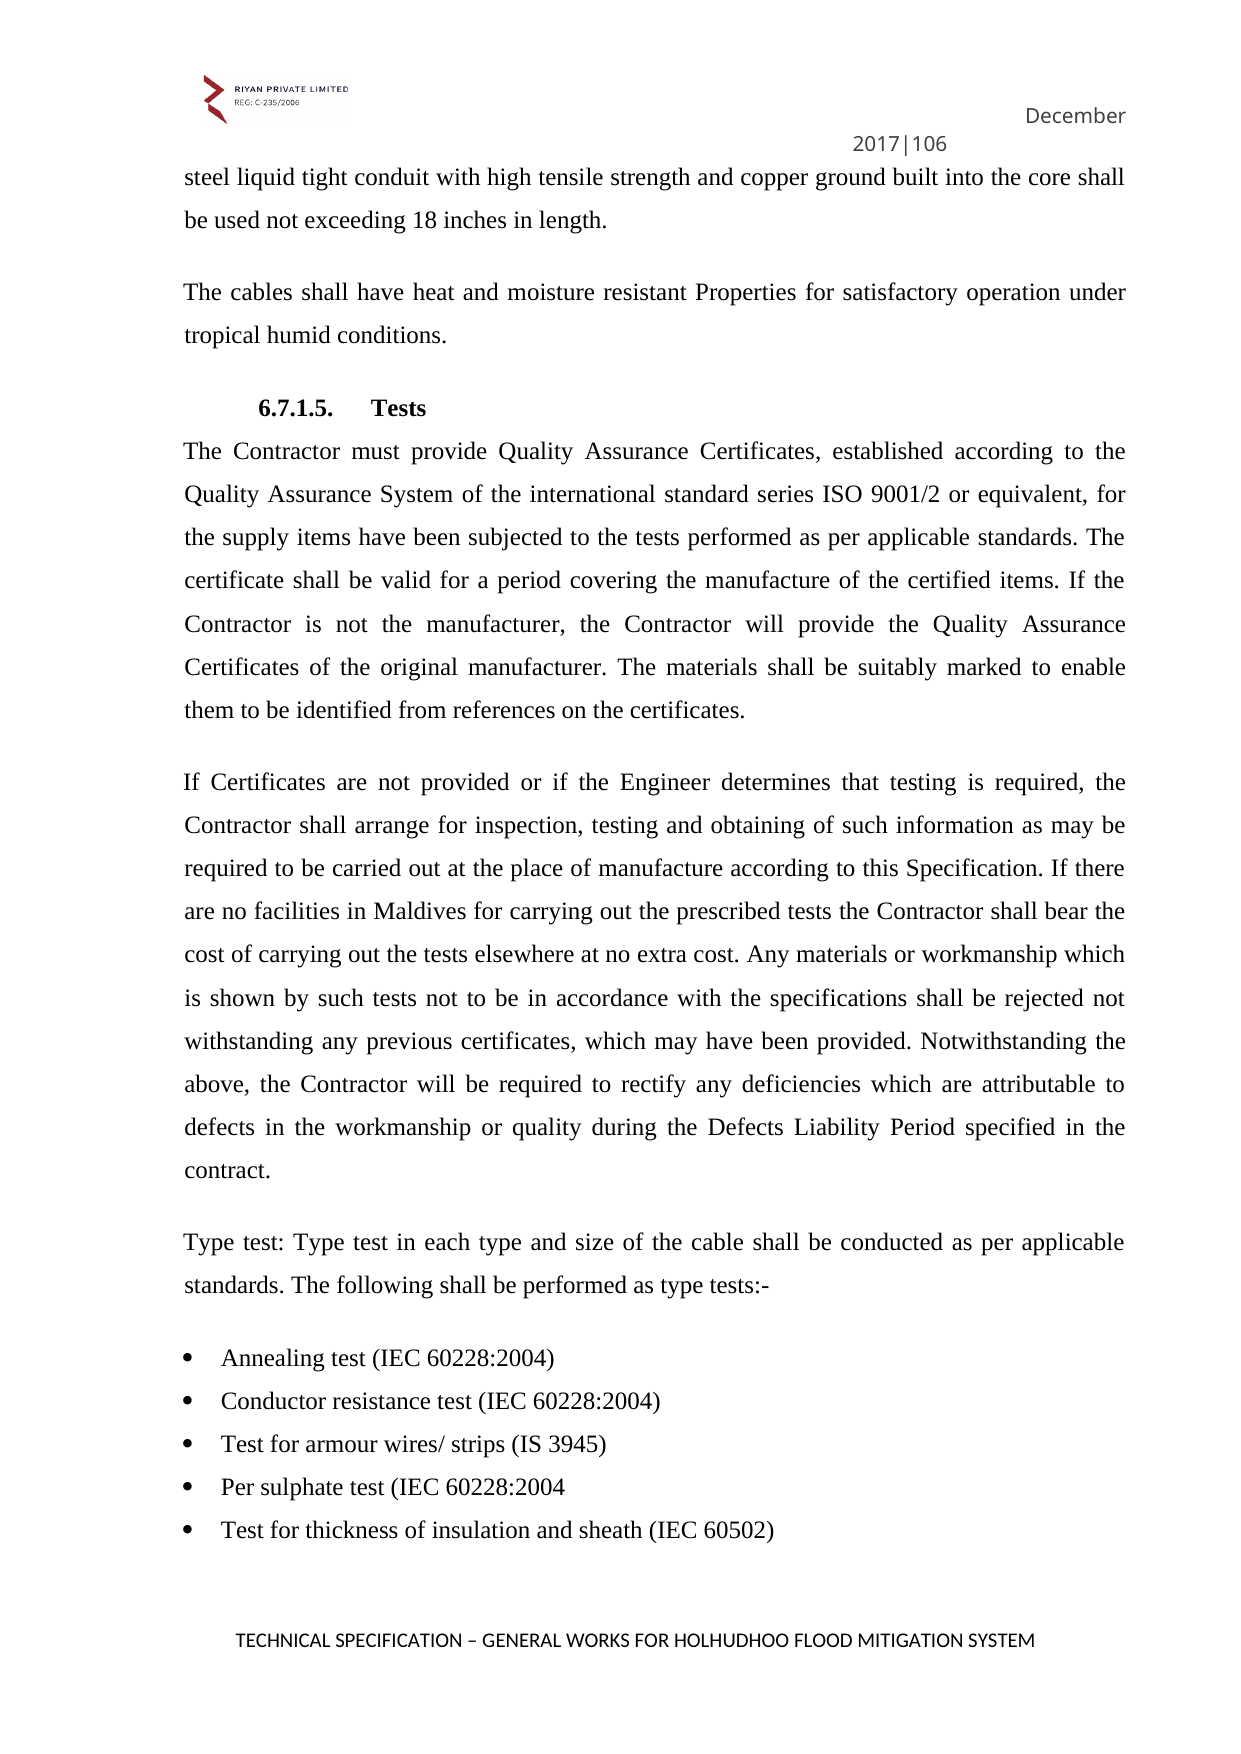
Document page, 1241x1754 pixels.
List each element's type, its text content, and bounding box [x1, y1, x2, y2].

subtitle Tests [258, 393, 1126, 421]
text If Certificates are not provided or if the Engineer determines that testing is required, the Contractor shall arrange for inspection, testing and obtaining of such information as may be required to be carried out at the place of manufacture according to this Specification. If there are no facilities in Maldives for carrying out the prescribed tests the Contractor shall bear the cost of carrying out the tests elsewhere at no extra cost. Any materials or workmanship which is shown by such tests not to be in accordance with the specifications shall be rejected not withstanding any previous certificates, which may have been provided. Notwithstanding the above, the Contractor will be required to rectify any deficiencies which are attributable to defects in the workmanship or quality during the Defects Liability Period specified in the contract. [183, 767, 1127, 1184]
list Per sulphate test (IEC 60228:2004 [183, 1472, 1127, 1501]
list Test for armour wires/ strips (IS 3945) [183, 1429, 1127, 1458]
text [183, 162, 1127, 234]
picture [203, 75, 348, 124]
list Test for thickness of insulation and sheath (IEC 60502) [183, 1515, 1127, 1544]
list Annealing test (IEC 60228:2004) [183, 1343, 1127, 1371]
text Type test: Type test in each type and size of the cable shall be conducted as per applicable standards. The following shall be performed as type tests:- [183, 1227, 1127, 1299]
text The Contractor must provide Quality Assurance Certificates, established according to the Quality Assurance System of the international standard series ISO 9001/2 or equivalent, for the supply items have been subjected to the tests performed as per applicable standards. The certificate shall be valid for a period covering the manufacture of the certified items. If the Contractor is not the manufacturer, the Contractor will provide the Quality Assurance Certificates of the original manufacturer. The materials shall be suitably marked to enable them to be identified from references on the certificates. [183, 436, 1127, 724]
list Conductor resistance test (IEC 60228:2004) [183, 1386, 1127, 1414]
text The cables shall have heat and moisture resistant Properties for satisfactory operation under tropical humid conditions. [183, 277, 1127, 349]
